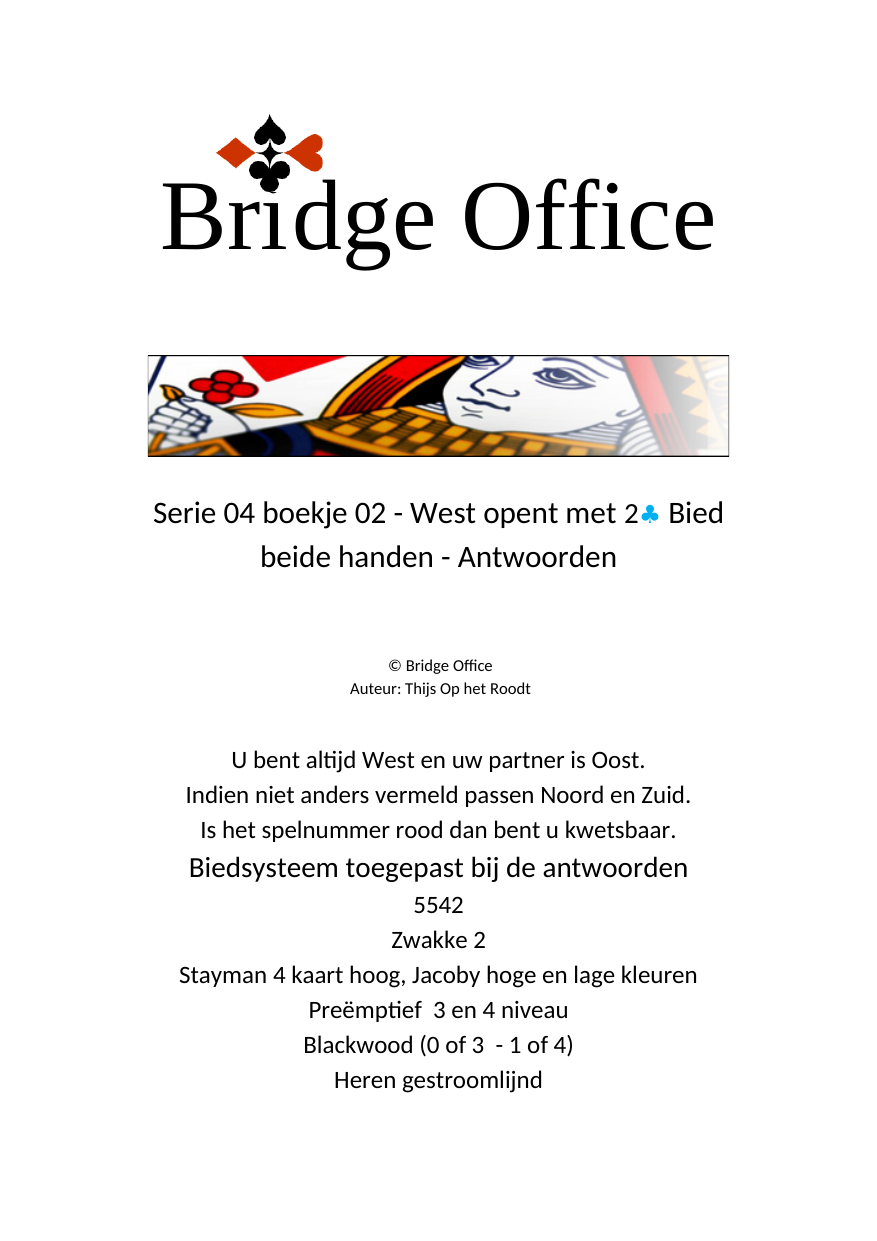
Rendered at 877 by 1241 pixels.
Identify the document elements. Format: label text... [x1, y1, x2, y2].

text Preëmptief 3 en 4 niveau [148, 994, 729, 1025]
text Stayman 4 kaart hoog, Jacoby hoge en lage kleuren [148, 959, 729, 990]
text Serie 04 boekje 02 - West opent met 2 Bied beide handen - Antwoorden [148, 493, 729, 575]
picture [215, 113, 323, 192]
text Blackwood (0 of 3 - 1 of 4) Heren gestroomlijnd [148, 1029, 729, 1095]
text Auteur: Thijs Op het Roodt U bent altijd West en uw partner is Oost. Indien niet anders vermeld passen Noord en Zuid. Is het spelnummer rood dan bent u kwetsbaar. [148, 678, 729, 845]
text © Bridge Office [148, 655, 729, 676]
picture [147, 355, 730, 457]
text Biedsysteem toegepast bij de antwoorden 5542 Zwakke 2 [148, 849, 729, 955]
